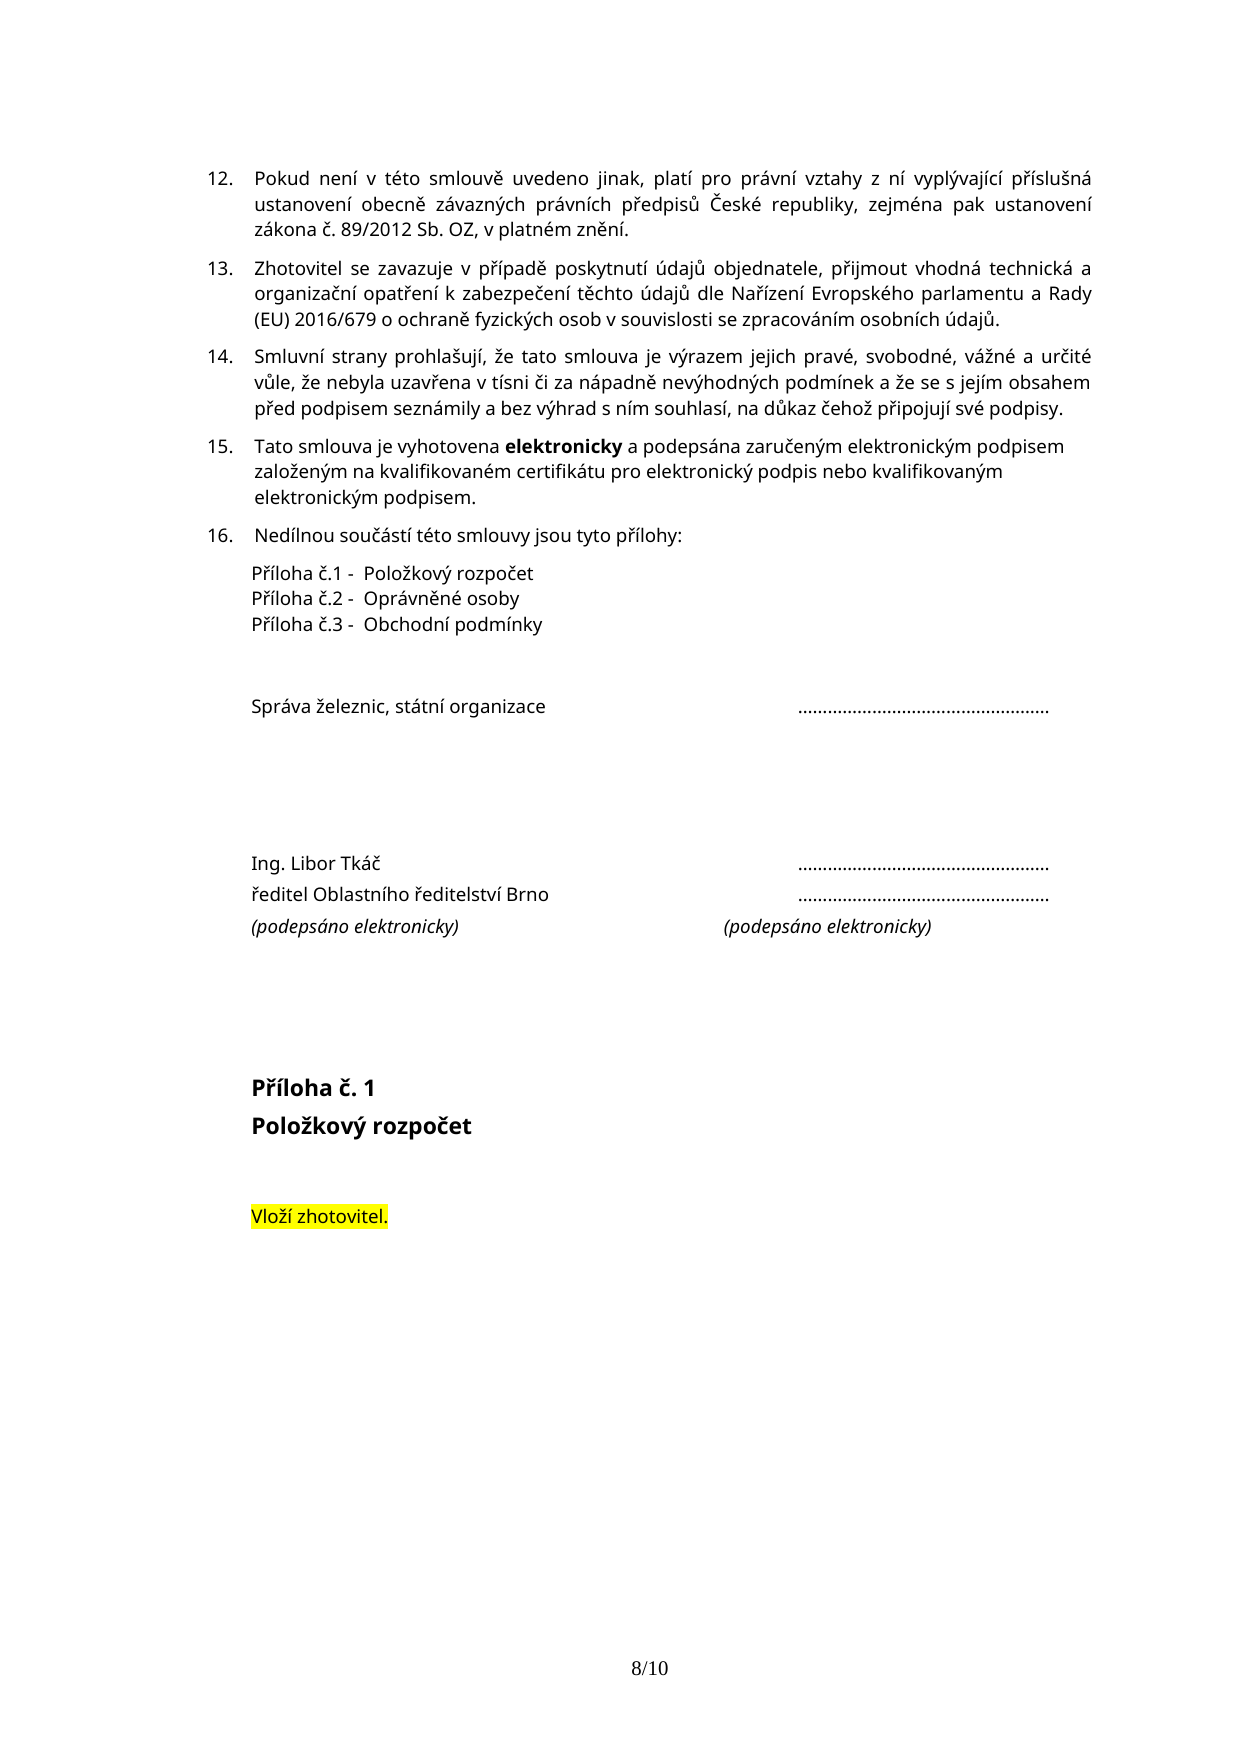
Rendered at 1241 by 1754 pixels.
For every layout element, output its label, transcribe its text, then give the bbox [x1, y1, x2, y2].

text Ing. Libor Tkáč …………………………………………… [251, 850, 1092, 875]
list Tato smlouva je vyhotovena elektronicky a podepsána zaručeným elektronickým podpisem založeným na kvalifikovaném certifikátu pro elektronický podpis nebo kvalifikovaným elektronickým podpisem. [207, 433, 1092, 509]
text Vloží zhotovitel. [251, 1203, 1092, 1229]
text ředitel Oblastního ředitelství Brno …………………………………………… [251, 882, 1092, 907]
list Pokud není v této smlouvě uvedeno jinak, platí pro právní vztahy z ní vyplývající příslušná ustanovení obecně závazných právních předpisů České republiky, zejména pak ustanovení zákona č. 89/2012 Sb. OZ, v platném znění. [207, 166, 1092, 242]
text Příloha č.3 - Obchodní podmínky [251, 611, 1092, 662]
list Smluvní strany prohlašují, že tato smlouva je výrazem jejich pravé, svobodné, vážné a určité vůle, že nebyla uzavřena v tísni či za nápadně nevýhodných podmínek a že se s jejím obsahem před podpisem seznámily a bez výhrad s ním souhlasí, na důkaz čehož připojují své podpisy. [207, 344, 1092, 420]
text Příloha č. 1 [251, 1072, 1092, 1103]
text Příloha č.1 - Položkový rozpočet [251, 560, 1092, 586]
text Správa železnic, státní organizace …………………………………………… [251, 694, 1092, 719]
list Zhotovitel se zavazuje v případě poskytnutí údajů objednatele, přijmout vhodná technická a organizační opatření k zabezpečení těchto údajů dle Nařízení Evropského parlamentu a Rady (EU) 2016/679 o ochraně fyzických osob v souvislosti se zpracováním osobních údajů. [207, 255, 1092, 331]
text Položkový rozpočet [251, 1110, 1092, 1141]
text Příloha č.2 - Oprávněné osoby [251, 586, 1092, 611]
list Nedílnou součástí této smlouvy jsou tyto přílohy: [207, 522, 1092, 547]
text (podepsáno elektronicky) (podepsáno elektronicky) [251, 913, 1092, 939]
